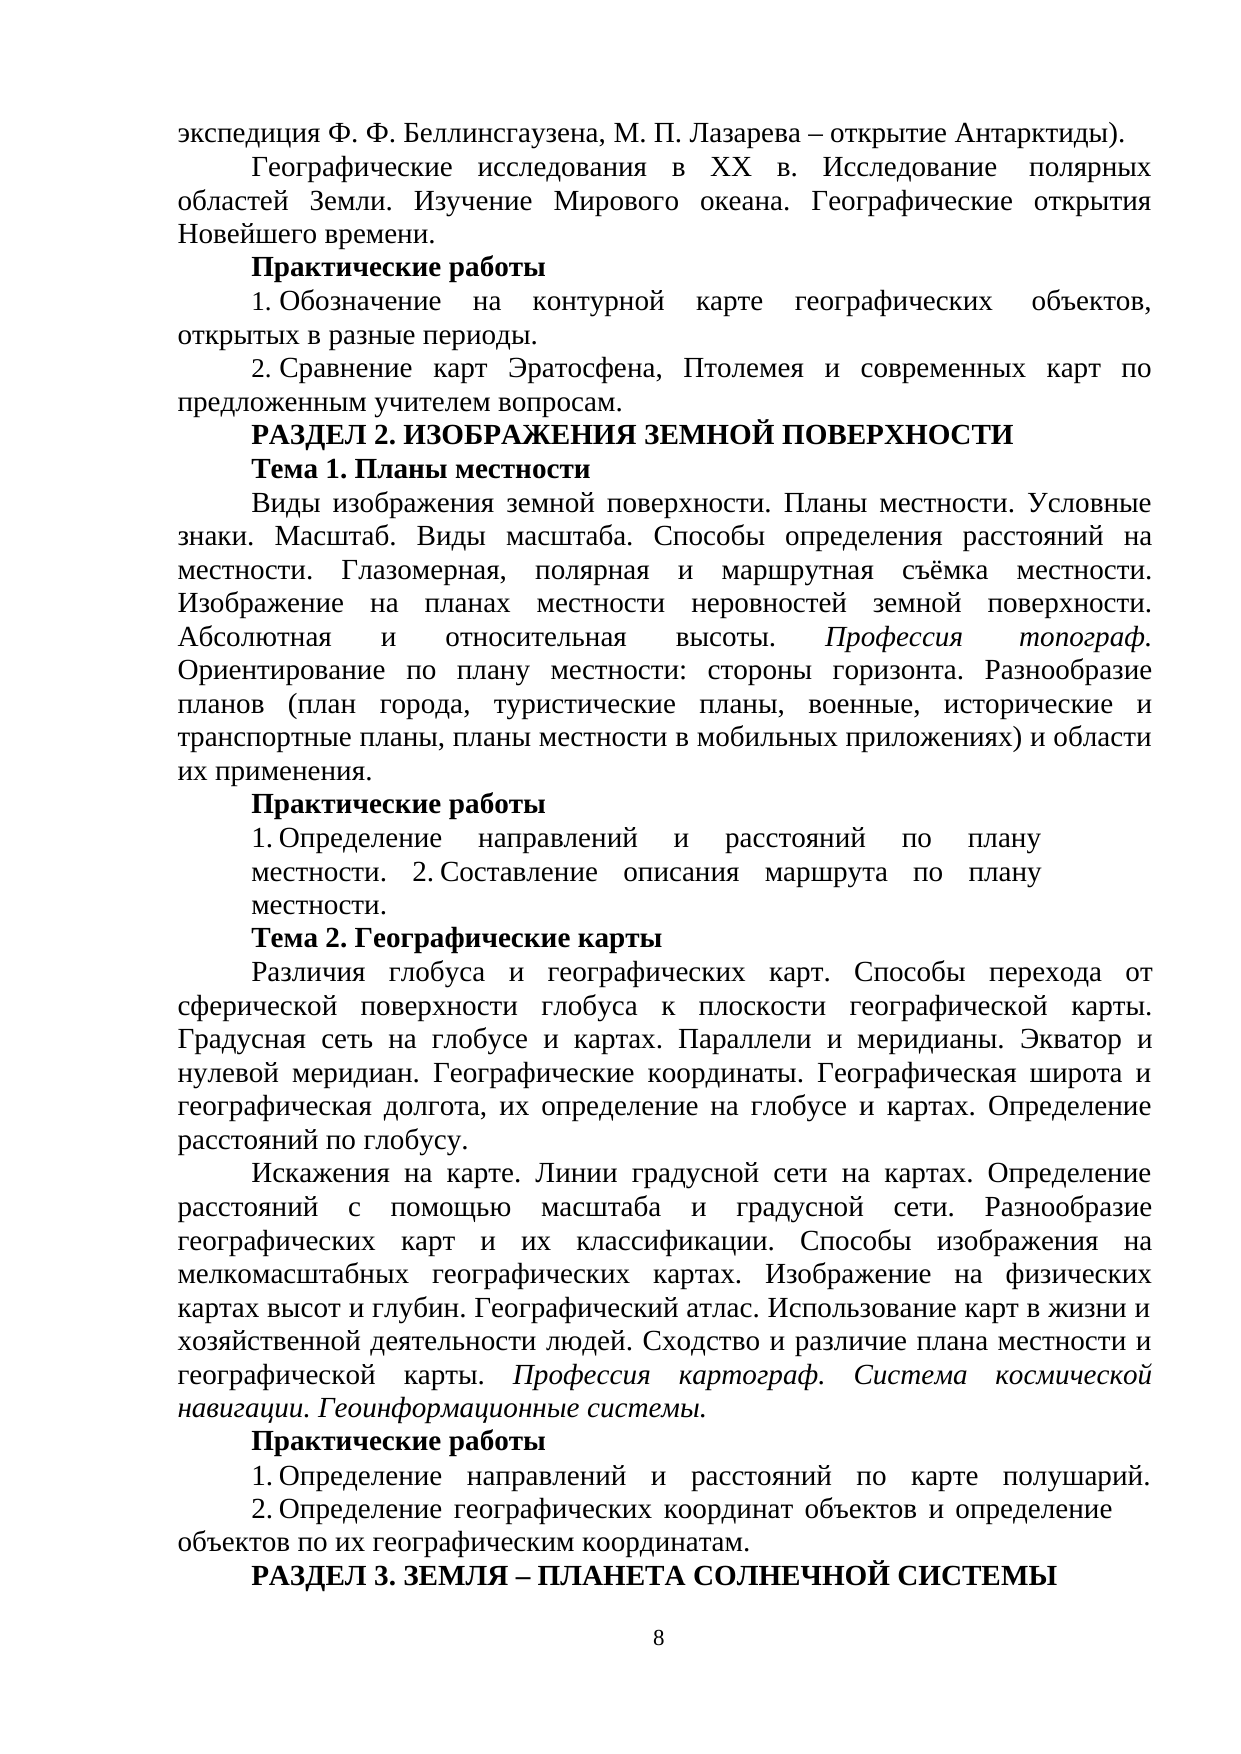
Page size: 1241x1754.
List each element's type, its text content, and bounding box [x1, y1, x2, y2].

subtitle Тема 2. Географические карты [251, 921, 1163, 954]
subtitle РАЗДЕЛ 2. ИЗОБРАЖЕНИЯ ЗЕМНОЙ ПОВЕРХНОСТИ [251, 418, 1163, 451]
list Сравнение карт Эратосфена, Птолемея и современных карт по предложенным учителем вопросам. [177, 350, 1152, 417]
text 1. Определение направлений и расстояний по плану местности. 2. Составление описания маршрута по плану местности. [251, 820, 1042, 921]
text Тема 1. Планы местности [251, 451, 1163, 485]
text Виды изображения земной поверхности. Планы местности. Условные знаки. Масштаб. Виды масштаба. Способы определения расстояний на местности. Глазомерная, полярная и маршрутная съёмка местности. Изображение на планах местности неровностей земной поверхности. Абсолютная и относительная высоты. Профессия топограф. Ориентирование по плану местности: стороны горизонта. Разнообразие планов (план города, туристические планы, военные, исторические и транспортные планы, планы местности в мобильных приложениях) и области их применения. [177, 485, 1152, 787]
subtitle РАЗДЕЛ 3. ЗЕМЛЯ – ПЛАНЕТА СОЛНЕЧНОЙ СИСТЕМЫ [251, 1558, 1163, 1592]
text Географические исследования в ХХ в. Исследование полярных областей Земли. Изучение Мирового океана. Географические открытия Новейшего времени. [177, 149, 1152, 250]
subtitle Практические работы [251, 250, 1163, 283]
text Искажения на карте. Линии градусной сети на картах. Определение расстояний с помощью масштаба и градусной сети. Разнообразие географических карт и их классификации. Способы изображения на мелкомасштабных географических картах. Изображение на физических картах высот и глубин. Географический атлас. Использование карт в жизни и хозяйственной деятельности людей. Сходство и различие плана местности и географической карты. Профессия картограф. Система космической навигации. Геоинформационные системы. [177, 1156, 1152, 1424]
text 1. Определение направлений и расстояний по карте полушарий. 2. Определение географических координат объектов и определение [251, 1458, 1151, 1525]
text Различия глобуса и географических карт. Способы перехода от сферической поверхности глобуса к плоскости географической карты. Градусная сеть на глобусе и картах. Параллели и меридианы. Экватор и нулевой меридиан. Географические координаты. Географическая широта и географическая долгота, их определение на глобусе и картах. Определение расстояний по глобусу. [177, 954, 1152, 1156]
text экспедиция Ф. Ф. Беллинсгаузена, М. П. Лазарева – открытие Антарктиды). [177, 115, 1163, 149]
subtitle Практические работы [251, 787, 1163, 820]
list Обозначение на контурной карте географических объектов, открытых в разные периоды. [177, 283, 1152, 350]
subtitle Практические работы [251, 1424, 1163, 1458]
text объектов по их географическим координатам. [177, 1525, 1163, 1558]
